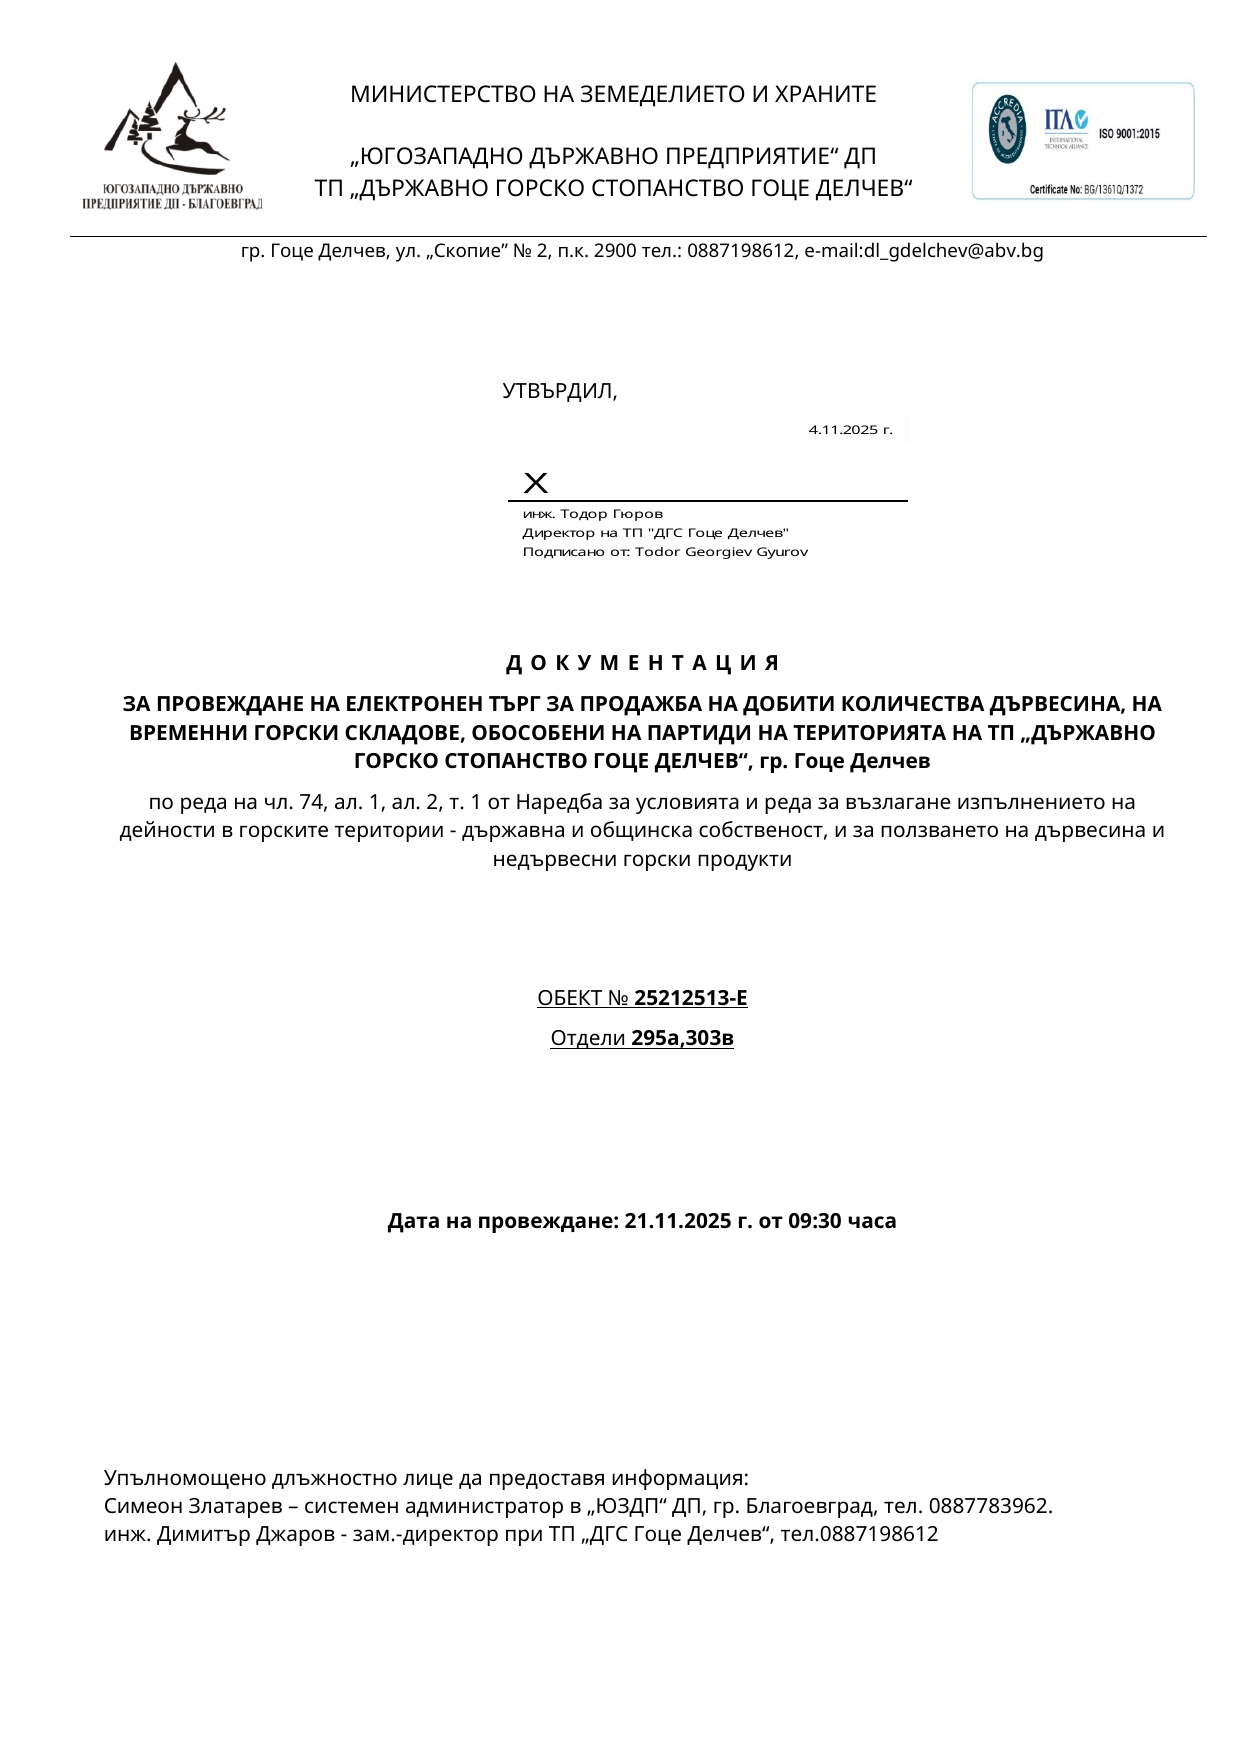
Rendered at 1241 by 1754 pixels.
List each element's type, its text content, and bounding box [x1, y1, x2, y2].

picture [968, 78, 1196, 202]
text по реда на чл. 74, ал. 1, ал. 2, т. 1 от Наредба за условията и реда за възлагане изпълнението на дейности в горските територии - държавна и общинска собственост, и за ползването на дървесина и недървесни горски продукти [103, 787, 1181, 872]
text Симеон Златарев – системен администратор в „ЮЗДП“ ДП, гр. Благоевград, тел. 0887783962. [103, 1491, 1181, 1519]
text гр. Гоце Делчев, ул. „Скопие” № 2, п.к. 2900 тел.: 0887198612, e-mail:dl_gdelchev@abv.bg [103, 237, 1181, 263]
text Отдели 295а,303в [103, 1023, 1181, 1052]
text ОБЕКТ № 25212513-Е [103, 983, 1181, 1011]
picture [82, 62, 263, 210]
table_header [957, 44, 1207, 236]
text ЗА ПРОВЕЖДАНЕ НА ЕЛЕКТРОНЕН ТЪРГ ЗА ПРОДАЖБА НА ДОБИТИ КОЛИЧЕСТВА ДЪРВЕСИНА, НА ВРЕМЕННИ ГОРСКИ СКЛАДОВЕ, ОБОСОБЕНИ НА ПАРТИДИ НА ТЕРИТОРИЯТА НА ТП „ДЪРЖАВНО ГОРСКО СТОПАНСТВО ГОЦЕ ДЕЛЧЕВ“, гр. Гоце Делчев [103, 689, 1181, 774]
table_header [70, 44, 270, 236]
text ДОКУМЕНТАЦИЯ [103, 648, 1181, 677]
text УТВЪРДИЛ, [103, 377, 1181, 405]
table_header МИНИСТЕРСТВО НА ЗЕМЕДЕЛИЕТО И ХРАНИТЕ „ЮГОЗАПАДНО ДЪРЖАВНО ПРЕДПРИЯТИЕ“ ДП ТП „ДЪРЖАВНО ГОРСКО СТОПАНСТВО ГОЦЕ ДЕЛЧЕВ“ [270, 44, 957, 236]
text Упълномощено длъжностно лице да предоставя информация: [103, 1463, 1181, 1491]
text Дата на провеждане: 21.11.2025 г. от 09:30 часа [103, 1207, 1181, 1235]
text инж. Димитър Джаров - зам.-директор при ТП „ДГС Гоце Делчев“, тел.0887198612 [103, 1519, 1181, 1548]
